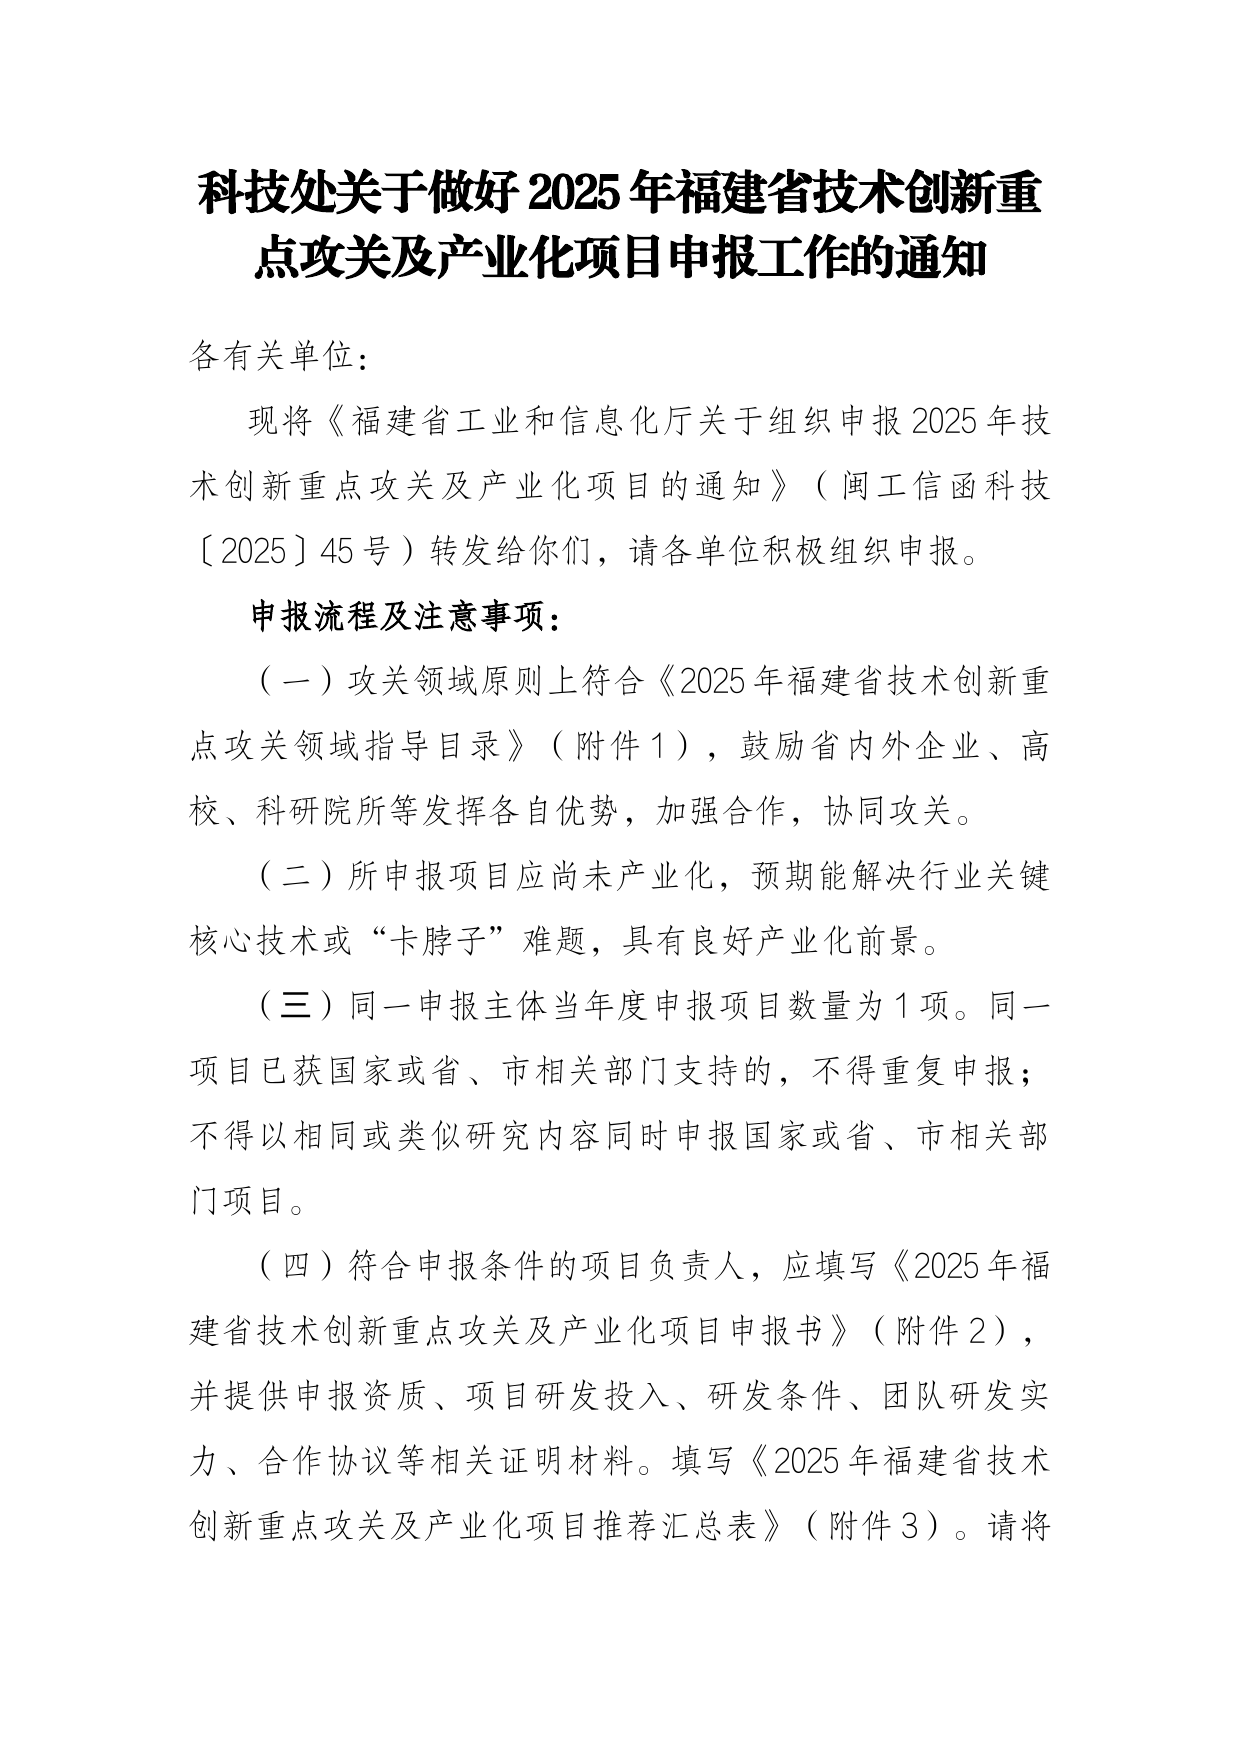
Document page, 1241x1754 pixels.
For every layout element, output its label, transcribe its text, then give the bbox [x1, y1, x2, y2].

text 科技处关于做好2025年福建省技术创新重点攻关及产业化项目申报工作的通知 [187, 162, 1053, 292]
list 所申报项目应尚未产业化，预期能解决行业关键核心技术或“卡脖子”难题，具有良好产业化前景。 [187, 844, 1053, 974]
text 现将《福建省工业和信息化厅关于组织申报2025年技术创新重点攻关及产业化项目的通知》（闽工信函科技〔2025〕45号）转发给你们，请各单位积极组织申报。 [187, 389, 1053, 584]
text 申报流程及注意事项： [187, 584, 1053, 649]
list 攻关领域原则上符合《2025年福建省技术创新重点攻关领域指导目录》（附件1），鼓励省内外企业、高校、科研院所等发挥各自优势，加强合作，协同攻关。 [187, 649, 1053, 844]
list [187, 1234, 1053, 1559]
text 各有关单位： [187, 324, 1053, 389]
list 同一申报主体当年度申报项目数量为1项。同一项目已获国家或省、市相关部门支持的，不得重复申报；不得以相同或类似研究内容同时申报国家或省、市相关部门项目。 [187, 974, 1053, 1234]
